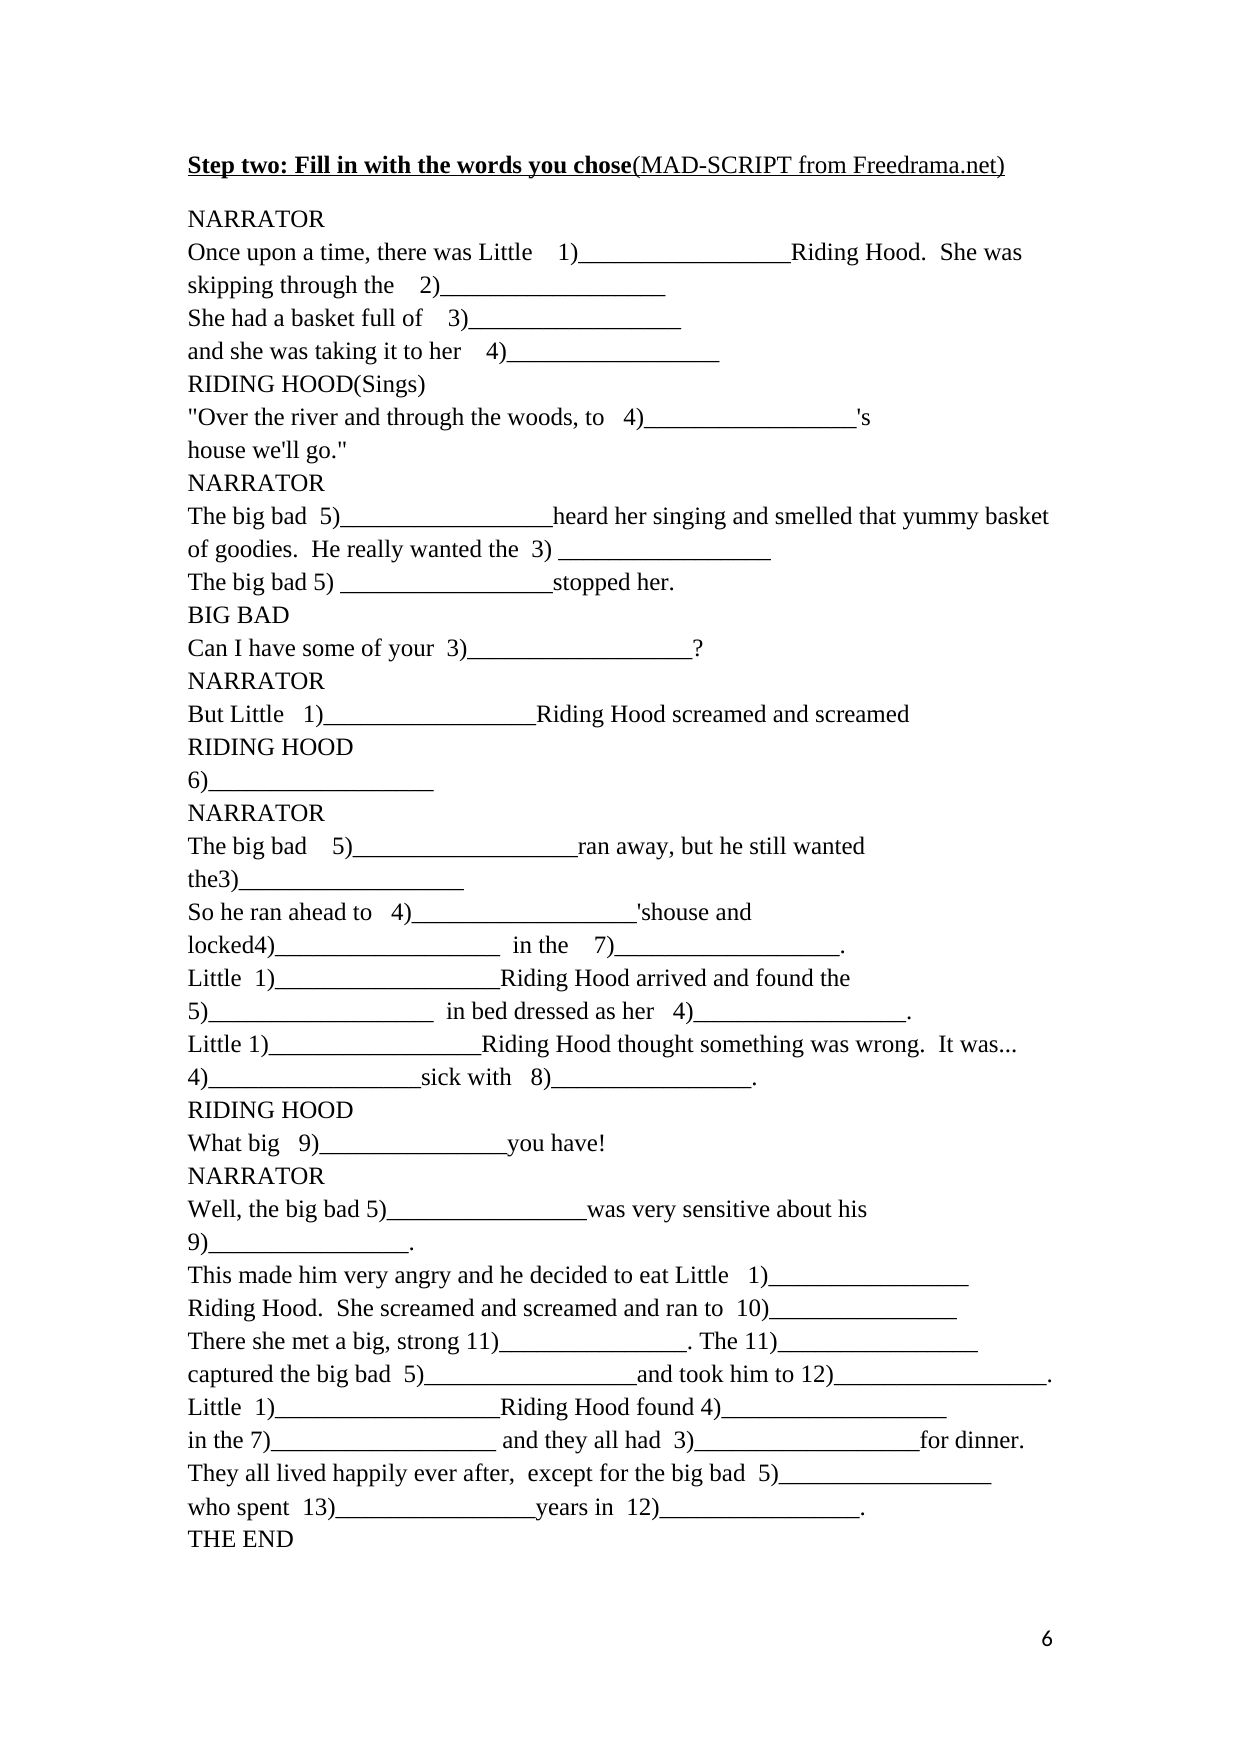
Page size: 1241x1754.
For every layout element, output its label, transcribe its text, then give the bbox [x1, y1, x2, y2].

text RIDING HOOD(Sings) [187, 369, 1053, 398]
text But Little 1)_________________Riding Hood screamed and screamed [187, 699, 1053, 728]
text This made him very angry and he decided to eat Little 1)________________ [187, 1260, 1053, 1289]
text Little 1)__________________Riding Hood found 4)__________________ [187, 1392, 1053, 1421]
text The big bad 5)_________________heard her singing and smelled that yummy basket of goodies. He really wanted the 3) _________________ [187, 501, 1053, 563]
text There she met a big, strong 11)_______________. The 11)________________ [187, 1326, 1053, 1355]
text BIG BAD [187, 600, 1053, 629]
text 5)__________________ in bed dressed as her 4)_________________. [187, 996, 1053, 1025]
text 4)_________________sick with 8)________________. [187, 1062, 1053, 1091]
text RIDING HOOD [187, 732, 1053, 761]
text 6)__________________ [187, 765, 1053, 794]
text Riding Hood. She screamed and screamed and ran to 10)_______________ [187, 1293, 1053, 1322]
text and she was taking it to her 4)_________________ [187, 336, 1053, 364]
text Step two: Fill in with the words you chose(MAD-SCRIPT from Freedrama.net) [187, 150, 1053, 179]
text THE END [187, 1524, 1053, 1553]
text NARRATOR [187, 468, 1053, 497]
text "Over the river and through the woods, to 4)_________________'s [187, 402, 1053, 431]
text in the 7)__________________ and they all had 3)__________________for dinner. They all lived happily ever after, except for the big bad 5)_________________ [187, 1426, 1053, 1487]
text Well, the big bad 5)________________was very sensitive about his 9)________________. [187, 1194, 1053, 1256]
text She had a basket full of 3)_________________ [187, 303, 1053, 332]
text Little 1)__________________Riding Hood arrived and found the [187, 963, 1053, 992]
text captured the big bad 5)_________________and took him to 12)_________________. [187, 1359, 1053, 1388]
text who spent 13)________________years in 12)________________. [187, 1492, 1053, 1520]
text NARRATOR [187, 666, 1053, 695]
text NARRATOR [187, 798, 1053, 827]
text RIDING HOOD [187, 1095, 1053, 1124]
text What big 9)_______________you have! [187, 1128, 1053, 1157]
text Can I have some of your 3)__________________? [187, 633, 1053, 662]
text Once upon a time, there was Little 1)_________________Riding Hood. She was skipping through the 2)__________________ [187, 237, 1053, 298]
text house we'll go." [187, 435, 1053, 464]
text NARRATOR [187, 1161, 1053, 1190]
text The big bad 5)__________________ran away, but he still wanted the3)__________________ [187, 831, 1053, 893]
text So he ran ahead to 4)__________________'shouse and locked4)__________________ in the 7)__________________. [187, 897, 1053, 959]
text The big bad 5) _________________stopped her. [187, 567, 1053, 596]
text NARRATOR [187, 204, 1053, 232]
text Little 1)_________________Riding Hood thought something was wrong. It was... [187, 1029, 1053, 1058]
